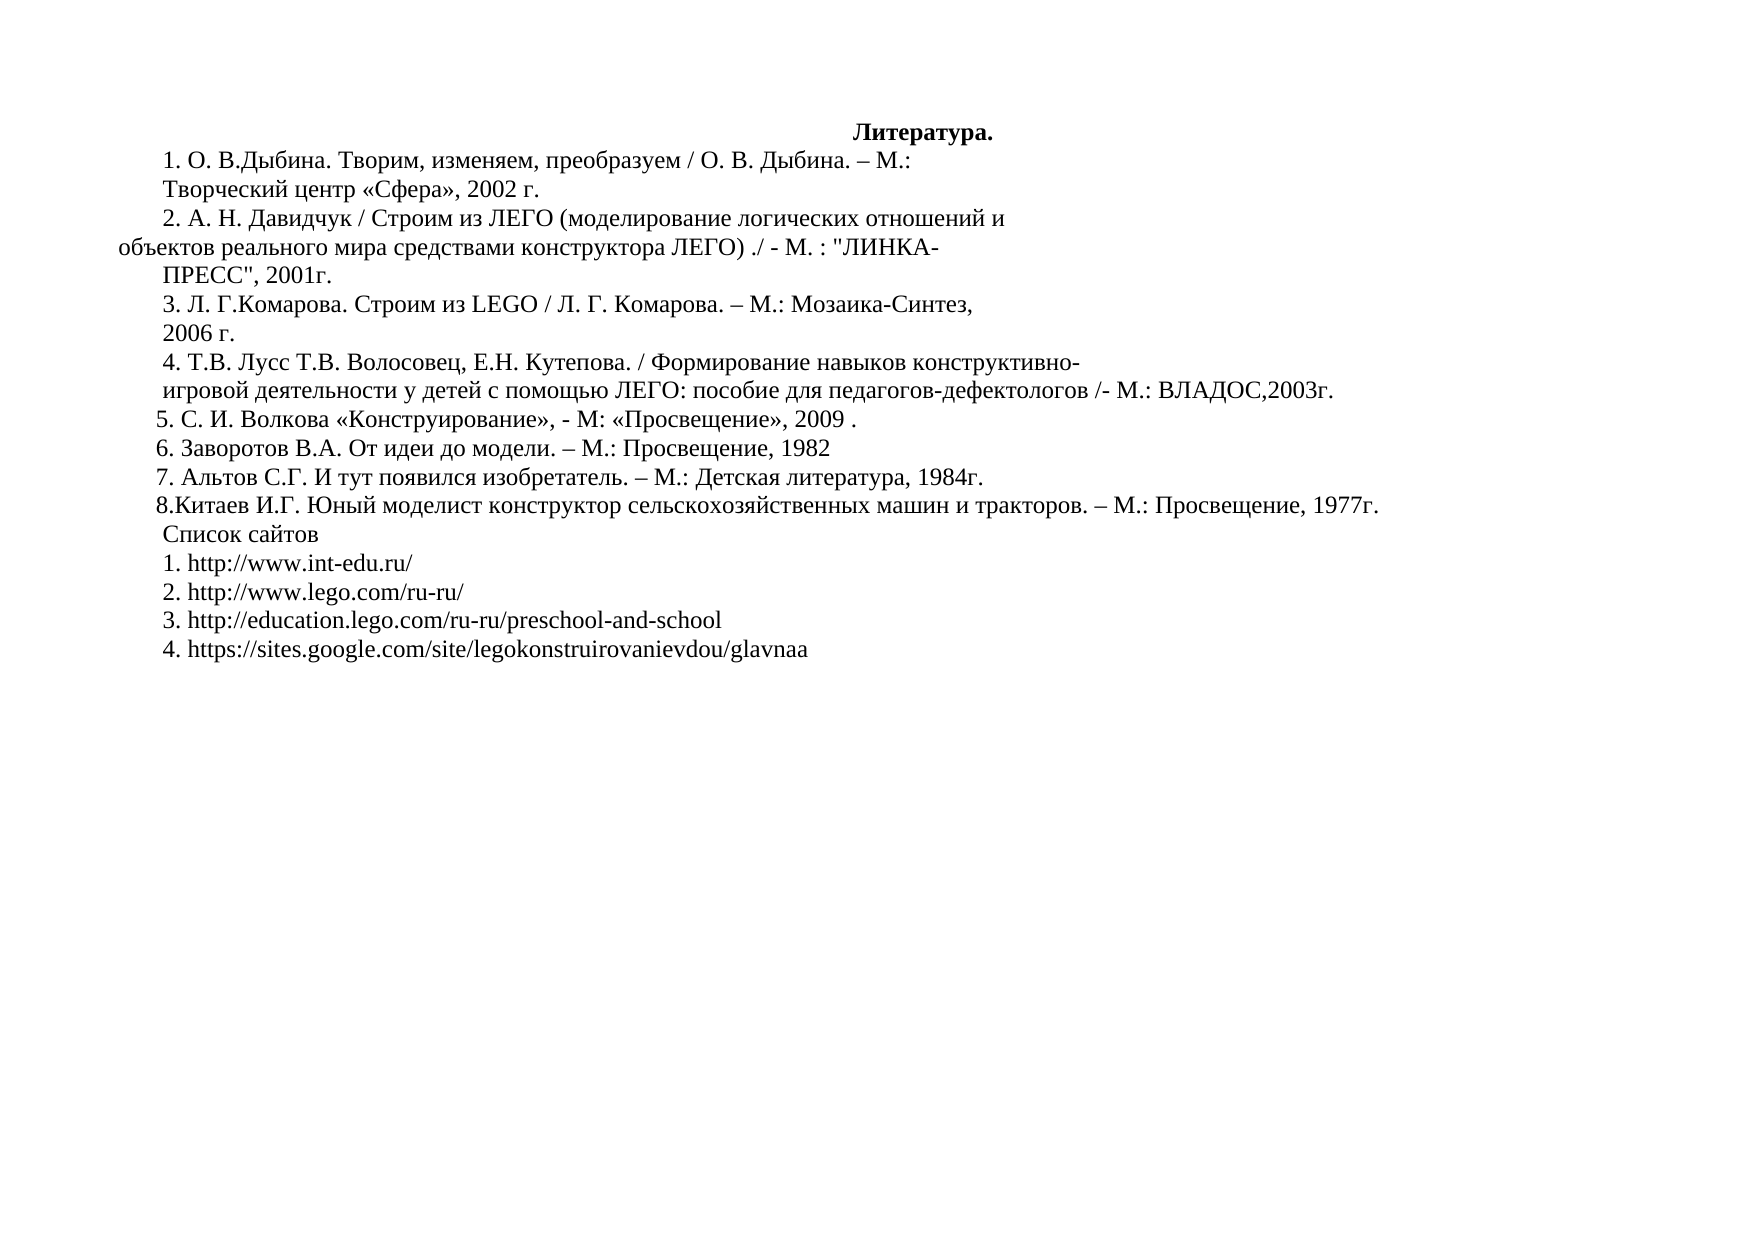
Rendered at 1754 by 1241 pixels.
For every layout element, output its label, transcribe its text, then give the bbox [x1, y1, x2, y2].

text 2. http://www.lego.com/ru-ru/ [118, 577, 1683, 605]
text 2. А. Н. Давидчук / Строим из ЛЕГО (моделирование логических отношений и [118, 203, 1683, 232]
text 4. Т.В. Лусс Т.В. Волосовец, Е.Н. Кутепова. / Формирование навыков конструктивно- [118, 347, 1683, 375]
text 5. С. И. Волкова «Конструирование», - М: «Просвещение», 2009 . [118, 404, 1683, 433]
text 3. http://education.lego.com/ru-ru/preschool-and-school [118, 605, 1683, 634]
text 1. О. В.Дыбина. Творим, изменяем, преобразуем / О. В. Дыбина. – М.: [118, 145, 1683, 174]
text ПРЕСС", 2001г. [118, 260, 1683, 289]
text 1. http://www.int-edu.ru/ [118, 548, 1683, 577]
text Литература. [118, 117, 1683, 145]
text игровой деятельности у детей с помощью ЛЕГО: пособие для педагогов-дефектологов /- М.: ВЛАДОС,2003г. [118, 375, 1683, 404]
text Список сайтов [118, 519, 1683, 548]
text 4. https://sites.google.com/site/legokonstruirovanievdou/glavnaa [118, 634, 1683, 663]
text 8.Китаев И.Г. Юный моделист конструктор сельскохозяйственных машин и тракторов. – М.: Просвещение, 1977г. [118, 490, 1683, 519]
text Творческий центр «Сфера», 2002 г. [118, 174, 1683, 203]
text 6. Заворотов В.А. От идеи до модели. – М.: Просвещение, 1982 [118, 433, 1683, 462]
text объектов реального мира средствами конструктора ЛЕГО) ./ - М. : "ЛИНКА- [118, 232, 1683, 260]
text 3. Л. Г.Комарова. Строим из LEGO / Л. Г. Комарова. – М.: Мозаика-Синтез, [118, 289, 1683, 318]
text 2006 г. [118, 318, 1683, 347]
text 7. Альтов С.Г. И тут появился изобретатель. – М.: Детская литература, 1984г. [118, 462, 1683, 490]
